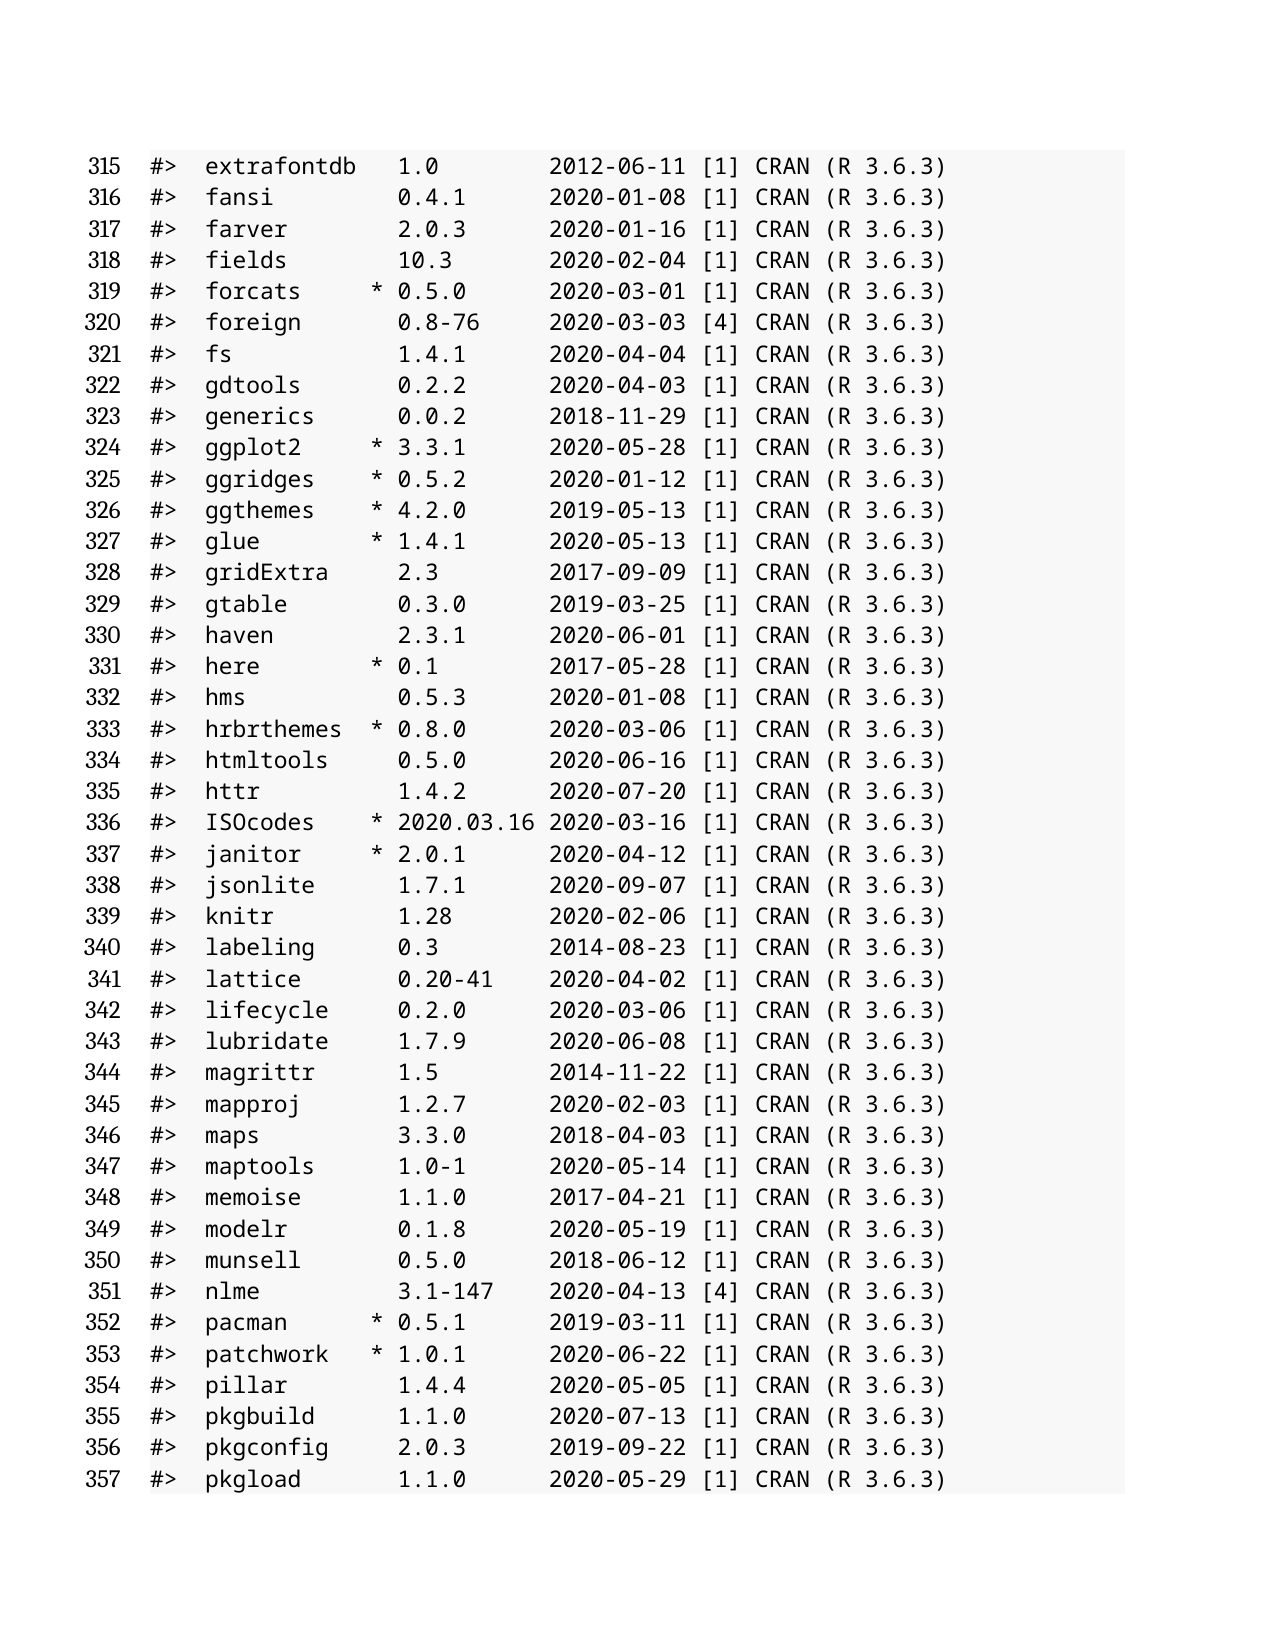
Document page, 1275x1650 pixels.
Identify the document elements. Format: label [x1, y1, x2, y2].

text [150, 150, 1125, 1494]
